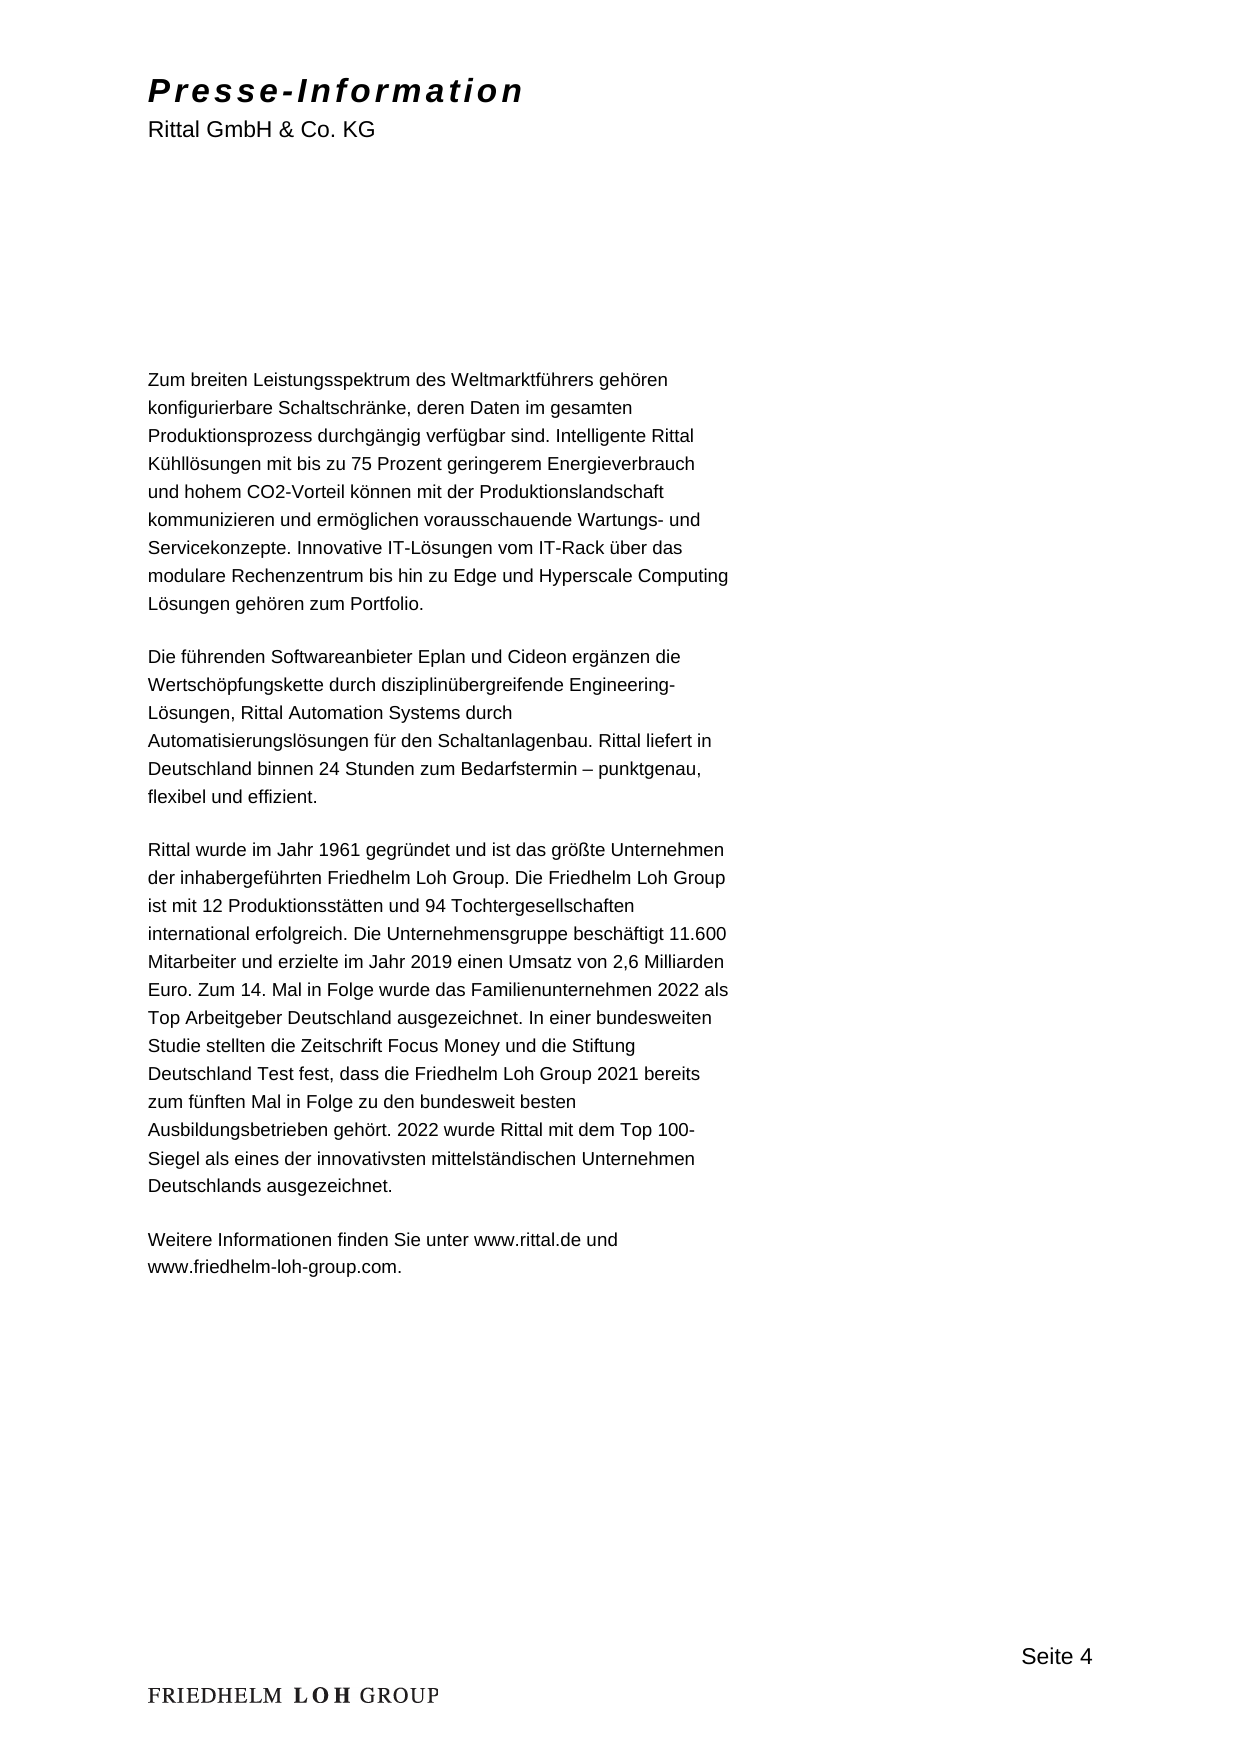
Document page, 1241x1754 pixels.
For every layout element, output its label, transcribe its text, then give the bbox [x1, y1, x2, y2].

picture [148, 1687, 438, 1703]
text Rittal wurde im Jahr 1961 gegründet und ist das größte Unternehmen der inhabergeführten Friedhelm Loh Group. Die Friedhelm Loh Group ist mit 12 Produktionsstätten und 94 Tochtergesellschaften international erfolgreich. Die Unternehmensgruppe beschäftigt 11.600 Mitarbeiter und erzielte im Jahr 2019 einen Umsatz von 2,6 Milliarden Euro. Zum 14. Mal in Folge wurde das Familienunternehmen 2022 als Top Arbeitgeber Deutschland ausgezeichnet. In einer bundesweiten Studie stellten die Zeitschrift Focus Money und die Stiftung Deutschland Test fest, dass die Friedhelm Loh Group 2021 bereits zum fünften Mal in Folge zu den bundesweit besten Ausbildungsbetrieben gehört. 2022 wurde Rittal mit dem Top 100-Siegel als eines der innovativsten mittelständischen Unternehmen Deutschlands ausgezeichnet. [148, 839, 729, 1197]
text Weitere Informationen finden Sie unter www.rittal.de und www.friedhelm-loh-group.com. [148, 1228, 729, 1278]
text Zum breiten Leistungsspektrum des Weltmarktführers gehören konfigurierbare Schaltschränke, deren Daten im gesamten Produktionsprozess durchgängig verfügbar sind. Intelligente Rittal Kühllösungen mit bis zu 75 Prozent geringerem Energieverbrauch und hohem CO2-Vorteil können mit der Produktionslandschaft kommunizieren und ermöglichen vorausschauende Wartungs- und Servicekonzepte. Innovative IT-Lösungen vom IT-Rack über das modulare Rechenzentrum bis hin zu Edge und Hyperscale Computing Lösungen gehören zum Portfolio. [148, 369, 729, 614]
text Die führenden Softwareanbieter Eplan und Cideon ergänzen die Wertschöpfungskette durch disziplinübergreifende Engineering-Lösungen, Rittal Automation Systems durch Automatisierungslösungen für den Schaltanlagenbau. Rittal liefert in Deutschland binnen 24 Stunden zum Bedarfstermin – punktgenau, flexibel und effizient. [148, 646, 729, 808]
